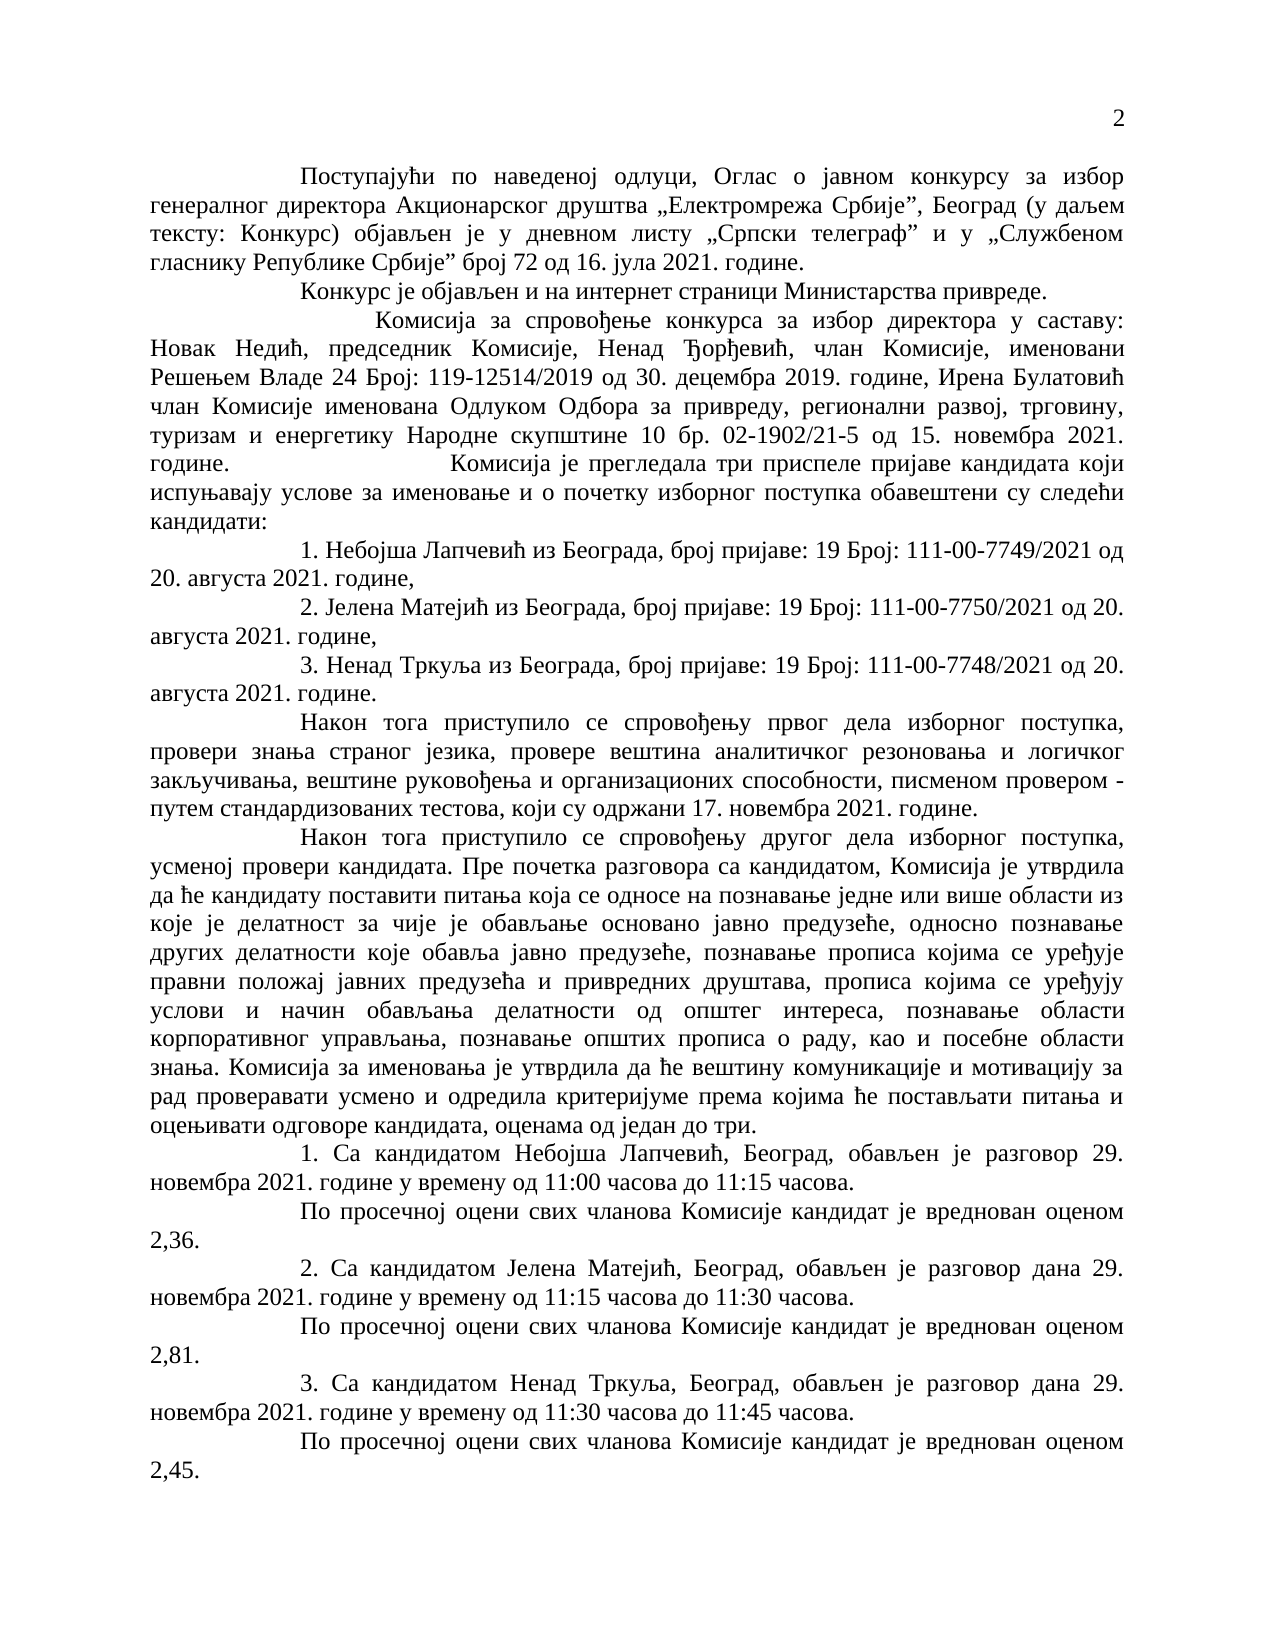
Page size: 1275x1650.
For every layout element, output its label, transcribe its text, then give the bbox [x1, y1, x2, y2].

text По просечној оцени свих чланова Комисије кандидат је вреднован оценом 2,45. [150, 1426, 1125, 1483]
text Поступајући по наведеној одлуци, Оглас о јавном конкурсу за избор генералног директора Акционарског друштва „Електромрежа Србије”, Београд (у даљем тексту: Конкурс) објављен је у дневном листу „Српски телеграф” и у „Службеном гласнику Републике Србије” број 72 од 16. јула 2021. године. [150, 161, 1125, 276]
text Конкурс је објављен и на интернет страници Министарства привреде. Комисија за спровођење конкурса за избор директора у саставу: Новак Недић, председник Комисије, Ненад Ђорђевић, члан Комисије, именовани Решењем Владе 24 Брoj: 119-12514/2019 од 30. децембра 2019. године, Ирена Булатовић члан Комисије именована Одлуком Одбора за привреду, регионални развој, трговину, туризам и енергетику Народне скупштине 10 бр. 02-1902/21-5 од 15. новембра 2021. године. Комисија је прегледала три приспеле пријаве кандидата који испуњавају услове за именовање и о почетку изборног поступка обавештени су следећи кандидати: [150, 276, 1125, 535]
text 1. Небојша Лапчевић из Београда, број пријаве: 19 Број: 111-00-7749/2021 од 20. августа 2021. године, [150, 535, 1125, 592]
text 1. Са кандидатом Небојша Лапчевић, Београд, обављен је разговор 29. новембра 2021. године у времену од 11:00 часова до 11:15 часова. [150, 1138, 1125, 1196]
text Након тога приступило се спровођењу другог дела изборног поступка, усменој провери кандидата. Пре почетка разговора са кандидатом, Комисија је утврдила да ће кандидату поставити питања која се односе на познавање једне или више области из које је делатност за чије је обављање основано јавно предузеће, односно познавање других делатности које обавља јавно предузеће, познавање прописа којима се уређује правни положај јавних предузећа и привредних друштава, прописа којима се уређују услови и начин обављања делатности од општег интереса, познавање области корпоративног управљања, познавање општих прописа о раду, као и посебне области знања. Комисија за именовања је утврдила да ће вештину комуникације и мотивацију за рад проверавати усмено и одредила критеријуме према којима ће постављати питања и оцењивати одговоре кандидата, оценама од један до три. [150, 822, 1125, 1138]
text 3. Са кандидатом Ненад Тркуља, Београд, обављен је разговор дана 29. новембра 2021. године у времену од 11:30 часова до 11:45 часова. [150, 1368, 1125, 1426]
text 3. Ненад Тркуља из Београда, број пријаве: 19 Број: 111-00-7748/2021 од 20. августа 2021. године. [150, 650, 1125, 707]
text 2 [150, 103, 1125, 132]
text По просечној оцени свих чланова Комисије кандидат је вреднован оценом 2,36. [150, 1196, 1125, 1253]
text По просечној оцени свих чланова Комисије кандидат је вреднован оценом 2,81. [150, 1311, 1125, 1368]
text 2. Јелена Матејић из Београда, број пријаве: 19 Број: 111-00-7750/2021 од 20. августа 2021. године, [150, 592, 1125, 650]
text Након тога приступило се спровођењу првог дела изборног поступка, провери знања страног језика, провере вештина аналитичког резоновања и логичког закључивања, вештине руковођења и организационих способности, писменом провером - путем стандардизованих тестова, који су одржани 17. новембра 2021. године. [150, 707, 1125, 822]
text 2. Са кандидатом Јелена Матејић, Београд, обављен је разговор дана 29. новембра 2021. године у времену од 11:15 часова до 11:30 часова. [150, 1253, 1125, 1311]
